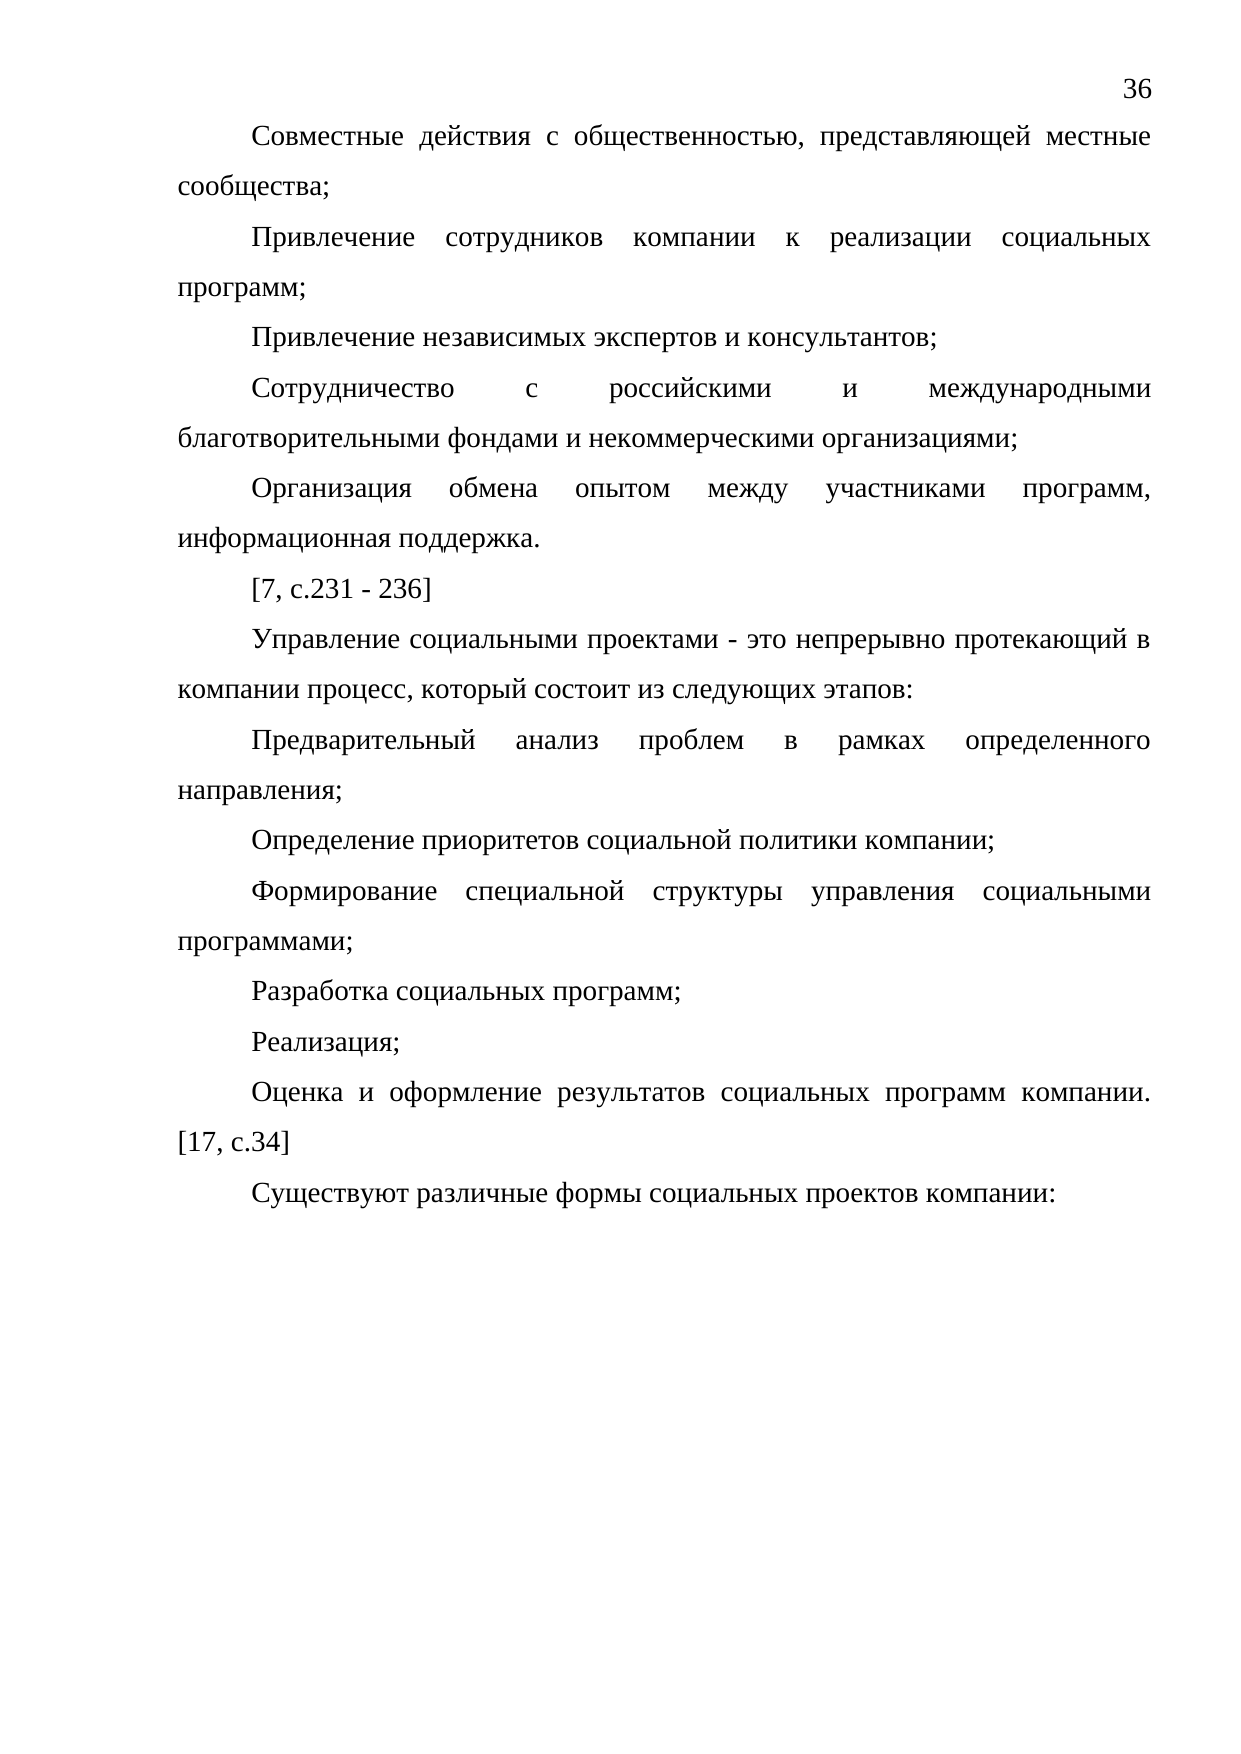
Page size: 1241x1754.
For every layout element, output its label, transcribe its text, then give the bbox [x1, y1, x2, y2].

text Разработка социальных программ; [177, 973, 1152, 1007]
text Формирование специальной структуры управления социальными программами; [177, 873, 1152, 957]
text Управление социальными проектами - это непрерывно протекающий в компании процесс, который состоит из следующих этапов: [177, 621, 1152, 705]
text Оценка и оформление результатов социальных программ компании. [17, с.34] [177, 1074, 1152, 1158]
text [7, с.231 - 236] [177, 571, 1152, 604]
text Сотрудничество с российскими и международными благотворительными фондами и некоммерческими организациями; [177, 370, 1152, 453]
text Реализация; [177, 1024, 1152, 1057]
text Определение приоритетов социальной политики компании; [177, 822, 1152, 856]
text Организация обмена опытом между участниками программ, информационная поддержка. [177, 470, 1152, 554]
text Привлечение сотрудников компании к реализации социальных программ; [177, 219, 1152, 303]
text Предварительный анализ проблем в рамках определенного направления; [177, 722, 1152, 806]
text Совместные действия с общественностью, представляющей местные сообщества; [177, 118, 1152, 202]
text Привлечение независимых экспертов и консультантов; [177, 319, 1152, 353]
text Существуют различные формы социальных проектов компании: [177, 1175, 1152, 1208]
